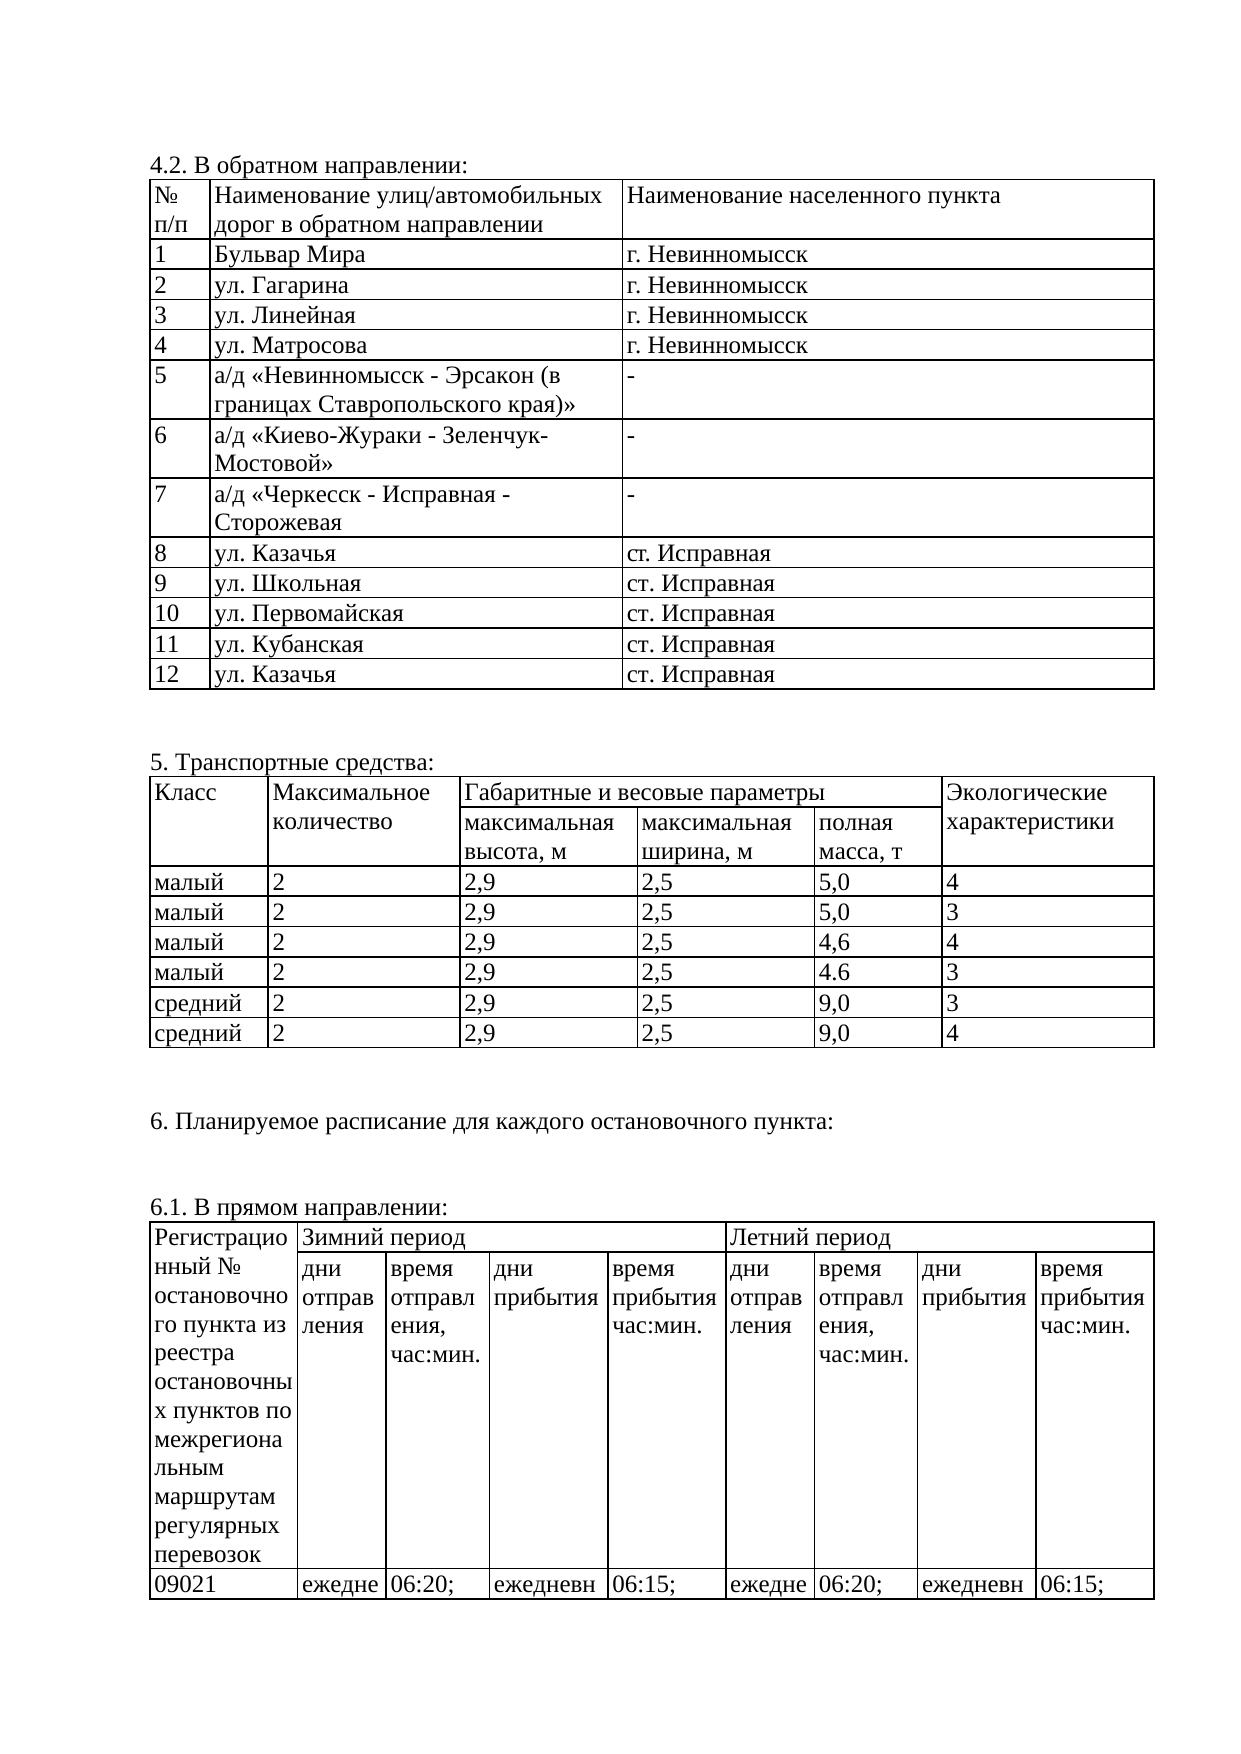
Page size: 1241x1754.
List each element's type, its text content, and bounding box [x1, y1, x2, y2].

table_header Максимальное количество [269, 777, 459, 865]
table_cell ежедневно [918, 1569, 1035, 1598]
table_cell а/д «Киево-Жураки - Зеленчук-Мостовой» [211, 420, 622, 477]
table_cell 5 [151, 361, 209, 418]
table_cell максимальная высота, м [461, 808, 637, 865]
table_cell 2,9 [461, 988, 637, 1017]
table_cell 2,5 [638, 927, 814, 956]
table_cell 2,9 [461, 867, 637, 895]
table_cell 6 [151, 420, 209, 477]
table_cell 2 [269, 1018, 459, 1047]
table_cell ул. Первомайская [211, 598, 622, 627]
table_cell 2 [269, 897, 459, 926]
table_cell максимальная ширина, м [638, 808, 814, 865]
table_cell ул. Кубанская [211, 629, 622, 657]
table_cell 09021 [151, 1569, 297, 1598]
table_cell 2,5 [638, 988, 814, 1017]
table_cell ст. Исправная [623, 538, 1153, 567]
table_cell 2 [269, 927, 459, 956]
table_cell 2,5 [638, 1018, 814, 1047]
table_cell 4.6 [815, 958, 941, 986]
table_header Летний период [727, 1223, 1153, 1251]
table_cell 4 [943, 867, 1153, 895]
table_cell время отправления, час:мин. [387, 1253, 489, 1567]
table_cell 3 [151, 300, 209, 329]
table_cell ст. Исправная [623, 629, 1153, 657]
table_cell 3 [943, 958, 1153, 986]
table_cell ул. Линейная [211, 300, 622, 329]
table_cell 1 [151, 240, 209, 268]
table_cell - [623, 361, 1153, 418]
table_cell время прибытия час:мин. [609, 1253, 725, 1567]
table_cell 2,5 [638, 958, 814, 986]
table_header № п/п [151, 180, 209, 238]
table_cell 4 [943, 1018, 1153, 1047]
table_cell ул. Казачья [211, 538, 622, 567]
table_cell - [623, 420, 1153, 477]
table_cell 4 [943, 927, 1153, 956]
table_cell г. Невинномысск [623, 270, 1153, 298]
table_header Габаритные и весовые параметры [461, 777, 941, 806]
table_cell ежедневно [490, 1569, 607, 1598]
table_cell а/д «Черкесск - Исправная - Сторожевая [211, 479, 622, 536]
table_cell 9 [151, 568, 209, 597]
text 6. Планируемое расписание для каждого остановочного пункта: [150, 1106, 1090, 1135]
table_cell 10 [151, 598, 209, 627]
table_cell 2 [269, 988, 459, 1017]
table_header Регистрационный № остановочного пункта из реестра остановочных пунктов по межрегиональным маршрутам регулярных перевозок [151, 1223, 297, 1567]
table_cell 8 [151, 538, 209, 567]
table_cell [815, 1569, 917, 1598]
table_cell 2 [269, 958, 459, 986]
table_cell 2,9 [461, 927, 637, 956]
table_cell средний [151, 988, 267, 1017]
table_header Класс [151, 777, 267, 865]
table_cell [609, 1569, 725, 1598]
table_cell 11 [151, 629, 209, 657]
table_cell ст. Исправная [623, 568, 1153, 597]
table_cell малый [151, 958, 267, 986]
table_header Зимний период [298, 1223, 725, 1251]
table_cell ежедневно [298, 1569, 385, 1598]
table_cell г. Невинномысск [623, 300, 1153, 329]
table_cell время отправления, час:мин. [815, 1253, 917, 1567]
table_cell 5,0 [815, 897, 941, 926]
table_cell 2,9 [461, 958, 637, 986]
table_cell средний [151, 1018, 267, 1047]
table_cell 5,0 [815, 867, 941, 895]
table_cell дни отправления [298, 1253, 385, 1567]
table_cell 2 [269, 867, 459, 895]
text 6.1. В прямом направлении: [150, 1192, 1090, 1221]
table_cell дни прибытия [490, 1253, 607, 1567]
table_cell 2 [151, 270, 209, 298]
table_cell 2,5 [638, 897, 814, 926]
table_cell ул. Матросова [211, 330, 622, 359]
table_cell 2,9 [461, 1018, 637, 1047]
table_header Наименование населенного пункта [623, 180, 1153, 238]
table_cell 4,6 [815, 927, 941, 956]
table_header Наименование улиц/автомобильных дорог в обратном направлении [211, 180, 622, 238]
table_cell 7 [151, 479, 209, 536]
table_cell ул. Гагарина [211, 270, 622, 298]
table_cell 2,5 [638, 867, 814, 895]
table_cell малый [151, 897, 267, 926]
table_cell ул. Школьная [211, 568, 622, 597]
table_cell 2,9 [461, 897, 637, 926]
text 4.2. В обратном направлении: [150, 150, 1090, 179]
table_cell г. Невинномысск [623, 240, 1153, 268]
table_cell Бульвар Мира [211, 240, 622, 268]
table_cell 3 [943, 897, 1153, 926]
table_cell 9,0 [815, 988, 941, 1017]
table_cell ежедневно [727, 1569, 814, 1598]
table_cell 9,0 [815, 1018, 941, 1047]
table_cell г. Невинномысск [623, 330, 1153, 359]
table_cell время прибытия час:мин. [1037, 1253, 1153, 1567]
table_cell ул. Казачья [211, 659, 622, 688]
table_cell а/д «Невинномысск - Эрсакон (в границах Ставропольского края)» [211, 361, 622, 418]
table_cell 12 [151, 659, 209, 688]
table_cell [1037, 1569, 1153, 1598]
table_cell полная масса, т [815, 808, 941, 865]
table_cell малый [151, 927, 267, 956]
table_cell дни отправления [727, 1253, 814, 1567]
table_cell - [623, 479, 1153, 536]
table_cell ст. Исправная [623, 598, 1153, 627]
table_cell 3 [943, 988, 1153, 1017]
table_cell малый [151, 867, 267, 895]
text 5. Транспортные средства: [150, 747, 1090, 776]
table_cell 4 [151, 330, 209, 359]
table_cell ст. Исправная [623, 659, 1153, 688]
table_cell дни прибытия [918, 1253, 1035, 1567]
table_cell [387, 1569, 489, 1598]
table_header Экологические характеристики [943, 777, 1153, 865]
